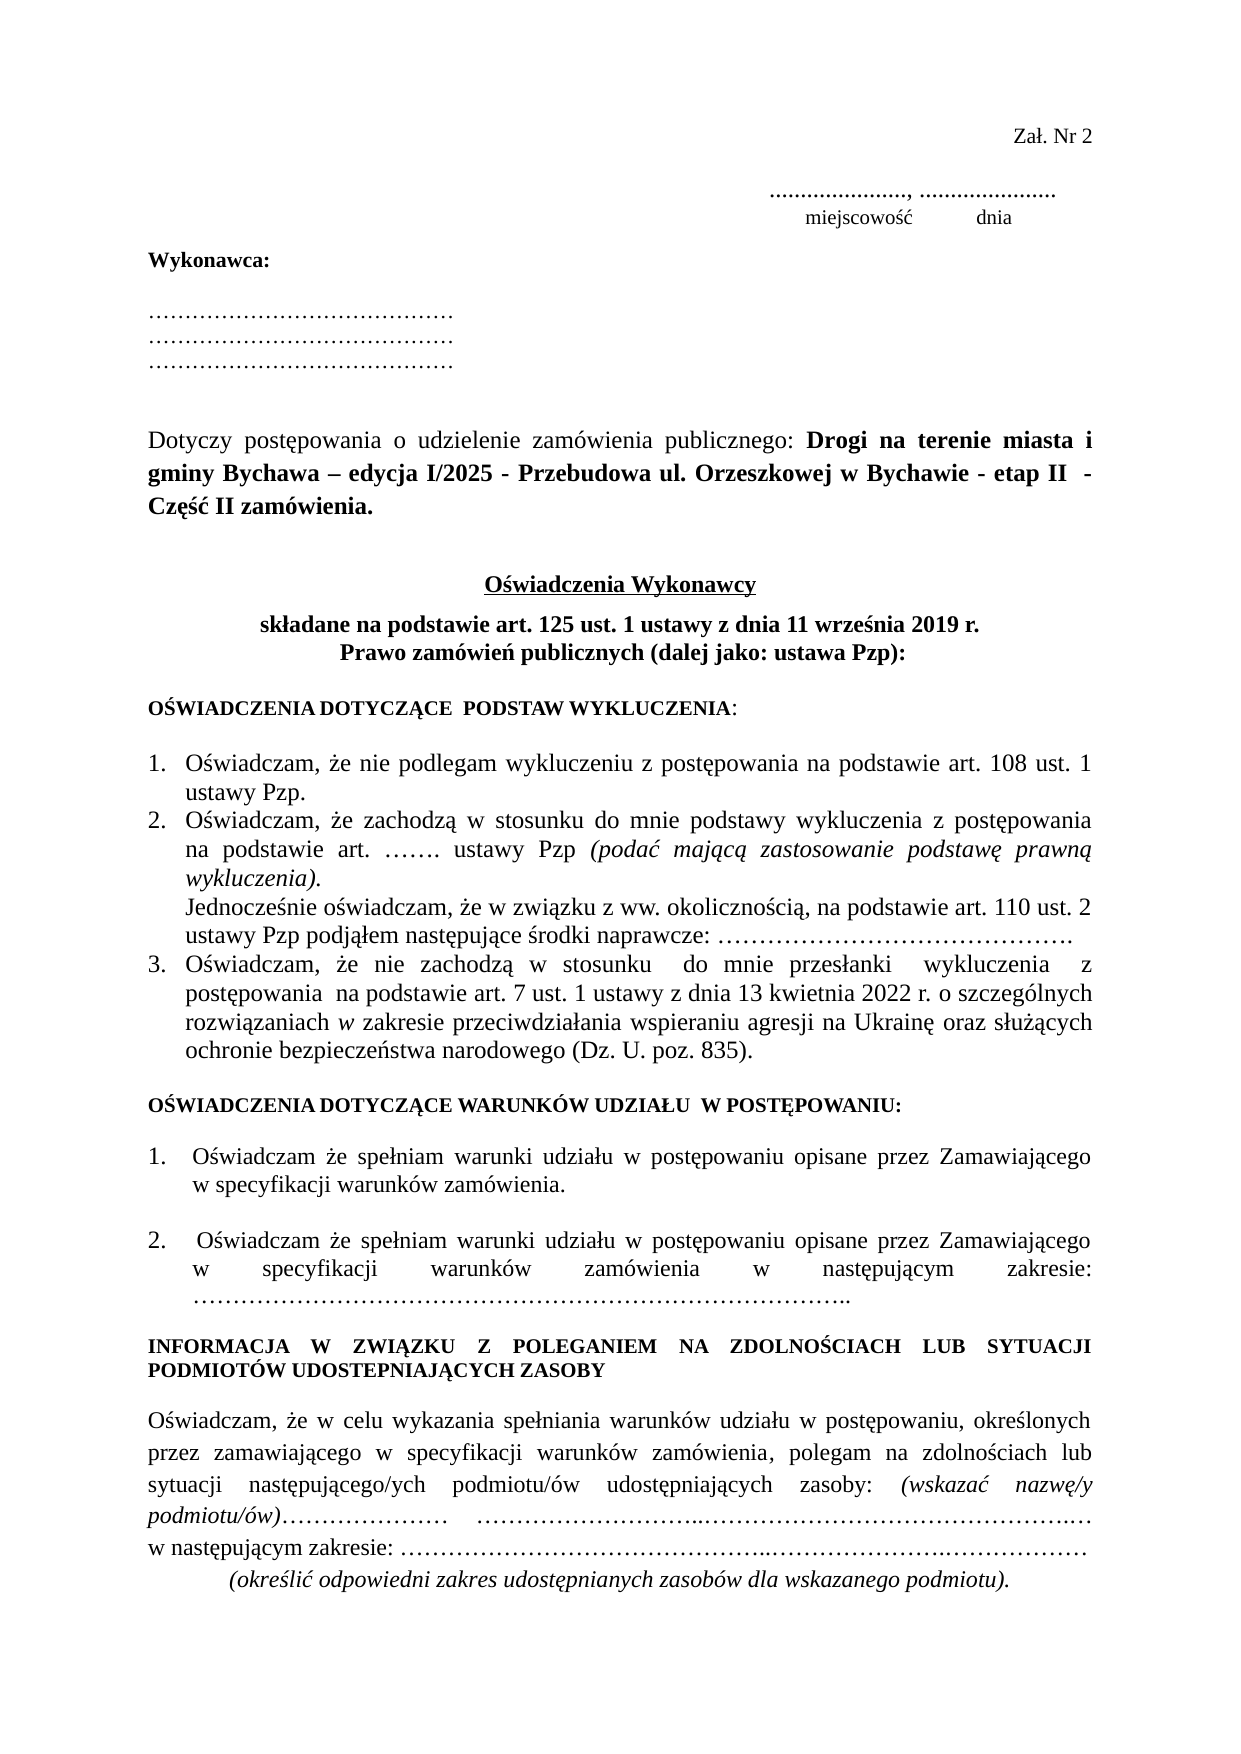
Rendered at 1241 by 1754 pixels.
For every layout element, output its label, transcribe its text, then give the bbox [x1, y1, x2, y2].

text Oświadczenia Wykonawcy [148, 570, 1093, 597]
text Jednocześnie oświadczam, że w związku z ww. okolicznością, na podstawie art. 110 ust. 2 ustawy Pzp podjąłem następujące środki naprawcze: ……………………………………. [148, 892, 1093, 949]
text (określić odpowiedni zakres udostępnianych zasobów dla wskazanego podmiotu). [148, 1565, 1093, 1592]
text INFORMACJA W ZWIĄZKU Z POLEGANIEM NA ZDOLNOŚCIACH LUB SYTUACJI PODMIOTÓW UDOSTEPNIAJĄCYCH ZASOBY [148, 1334, 1093, 1382]
list Oświadczam, że nie zachodzą w stosunku do mnie przesłanki wykluczenia z postępowania na podstawie art. 7 ust. 1 ustawy z dnia 13 kwietnia 2022 r. o szczególnych rozwiązaniach w zakresie przeciwdziałania wspieraniu agresji na Ukrainę oraz służących ochronie bezpieczeństwa narodowego (Dz. U. poz. 835). [148, 949, 1093, 1064]
text ......................, ...................... [769, 174, 1093, 202]
text ………………………………………………………………………… [148, 298, 472, 348]
text Oświadczam, że w celu wykazania spełniania warunków udziału w postępowaniu, określonych przez zamawiającego w specyfikacji warunków zamówienia, polegam na zdolnościach lub sytuacji następującego/ych podmiotu/ów udostępniających zasoby: (wskazać nazwę/y podmiotu/ów)………………… ………………………..……………………………………….… w następującym zakresie: ………………………………………..………………….……………… [148, 1406, 1093, 1561]
text Dotyczy postępowania o udzielenie zamówienia publicznego: Drogi na terenie miasta i gminy Bychawa – edycja I/2025 - Przebudowa ul. Orzeszkowej w Bychawie - etap II - Część II zamówienia. [148, 425, 1093, 520]
text miejscowość dnia [805, 205, 1093, 229]
text Prawo zamówień publicznych (dalej jako: ustawa Pzp): [148, 637, 1093, 665]
text OŚWIADCZENIA DOTYCZĄCE WARUNKÓW UDZIAŁU W POSTĘPOWANIU: [148, 1093, 1093, 1117]
text …………………………………… [148, 348, 1093, 373]
text Zał. Nr 2 [148, 123, 1093, 148]
text składane na podstawie art. 125 ust. 1 ustawy z dnia 11 września 2019 r. [148, 610, 1093, 637]
list Oświadczam że spełniam warunki udziału w postępowaniu opisane przez Zamawiającego w specyfikacji warunków zamówienia w następującym zakresie: ……………………………………………………………………….. [148, 1225, 1093, 1309]
list Oświadczam, że nie podlegam wykluczeniu z postępowania na podstawie art. 108 ust. 1 ustawy Pzp. [148, 748, 1093, 805]
text Wykonawca: [148, 247, 1093, 273]
list Oświadczam że spełniam warunki udziału w postępowaniu opisane przez Zamawiającego w specyfikacji warunków zamówienia. [148, 1141, 1093, 1197]
list Oświadczam, że zachodzą w stosunku do mnie podstawy wykluczenia z postępowania na podstawie art. ……. ustawy Pzp (podać mającą zastosowanie podstawę prawną wykluczenia). [148, 805, 1093, 892]
text OŚWIADCZENIA DOTYCZĄCE PODSTAW WYKLUCZENIA: [148, 693, 1093, 720]
